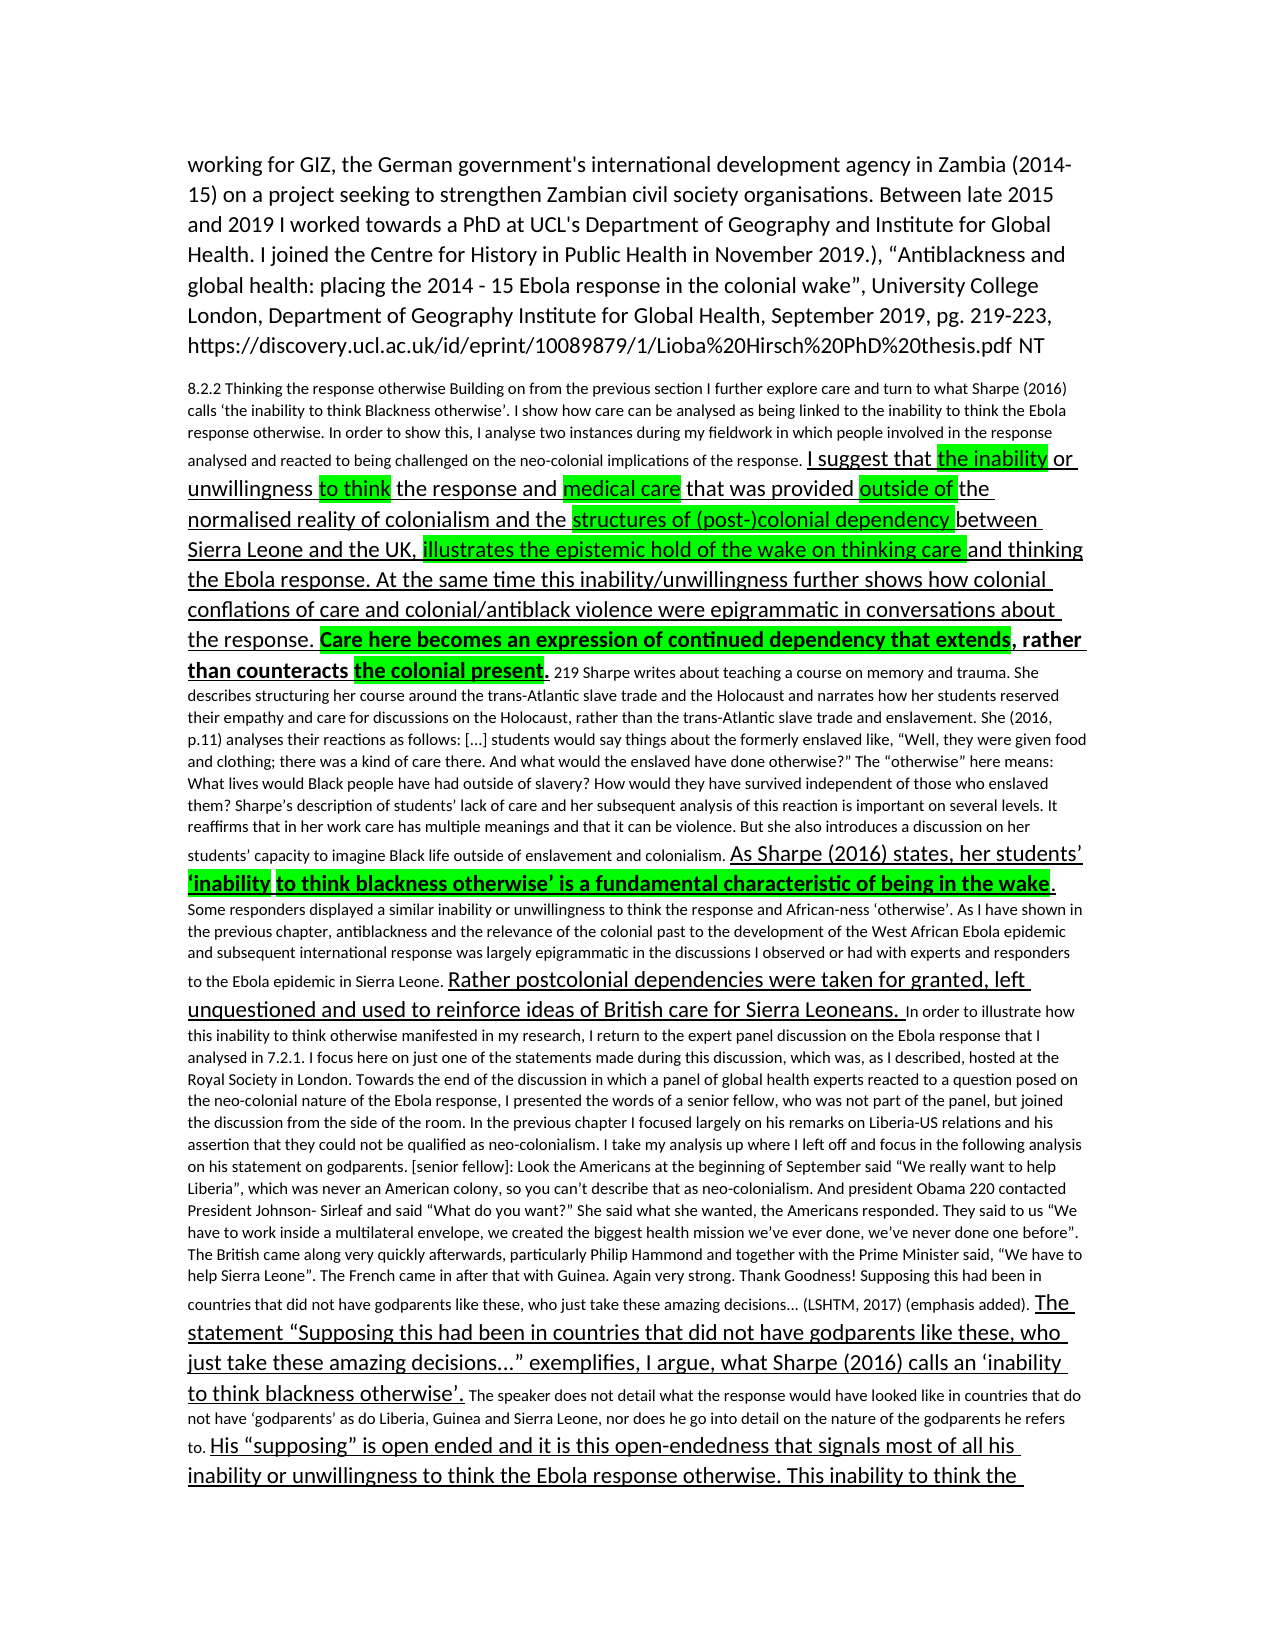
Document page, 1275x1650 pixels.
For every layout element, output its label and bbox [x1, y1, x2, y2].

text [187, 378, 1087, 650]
text [187, 150, 1087, 359]
text [187, 651, 1087, 1489]
